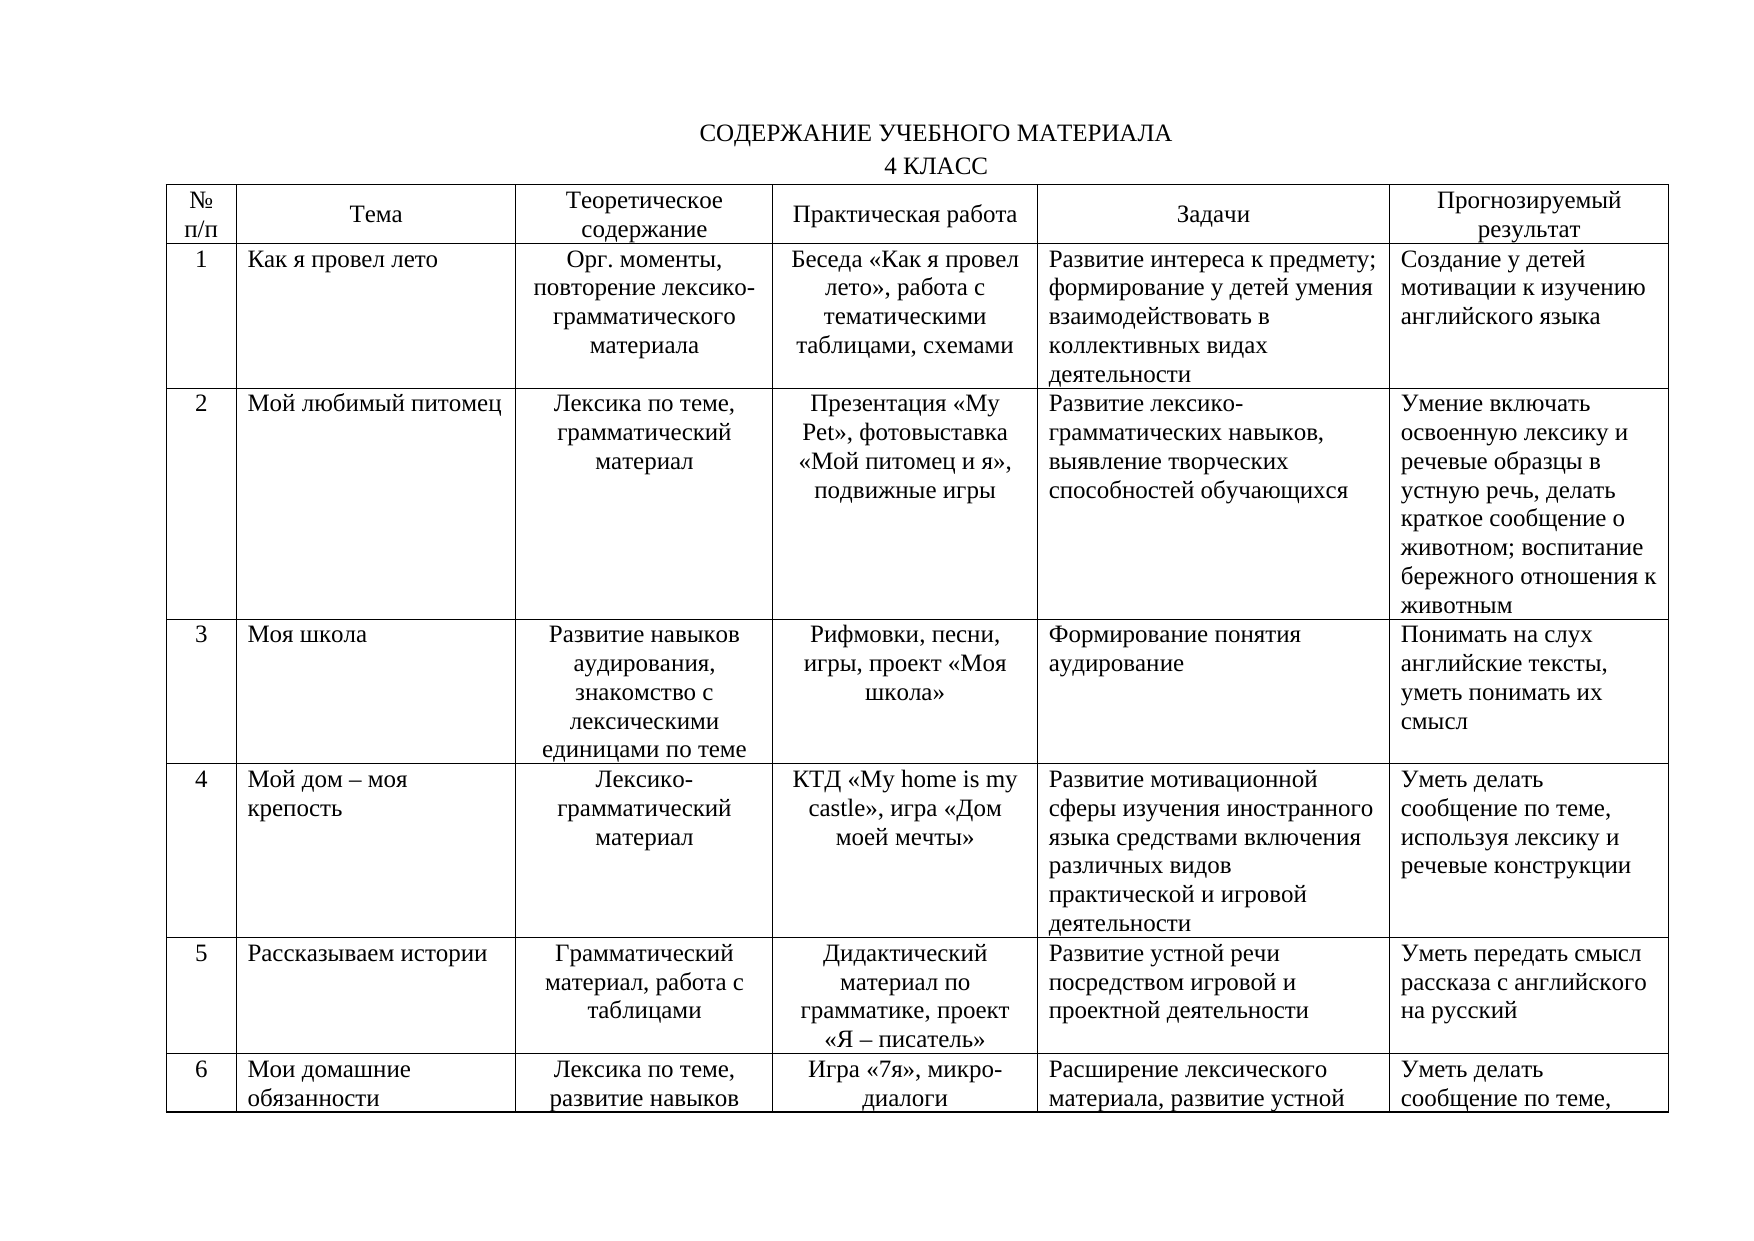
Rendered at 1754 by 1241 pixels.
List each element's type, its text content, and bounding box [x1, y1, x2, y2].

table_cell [237, 1054, 515, 1111]
table_cell Дидактический материал по грамматике, проект «Я – писатель» [773, 938, 1037, 1053]
table_header Теоретическое содержание [516, 185, 772, 243]
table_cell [773, 1054, 1037, 1111]
table_cell Создание у детей мотивации к изучению английского языка [1390, 244, 1668, 387]
table_cell 3 [167, 620, 236, 763]
table_cell КТД «My home is my castle», игра «Дом моей мечты» [773, 764, 1037, 937]
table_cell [1038, 1054, 1389, 1111]
table_cell Развитие устной речи посредством игровой и проектной деятельности [1038, 938, 1389, 1053]
table_header Прогнозируемый результат [1390, 185, 1668, 243]
table_cell Рифмовки, песни, игры, проект «Моя школа» [773, 620, 1037, 763]
table_cell Умение включать освоенную лексику и речевые образцы в устную речь, делать краткое сообщение о животном; воспитание бережного отношения к животным [1390, 389, 1668, 618]
table_cell Развитие мотивационной сферы изучения иностранного языка средствами включения различных видов практической и игровой деятельности [1038, 764, 1389, 937]
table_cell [516, 1054, 772, 1111]
table_cell Уметь делать сообщение по теме, используя лексику и речевые конструкции [1390, 764, 1668, 937]
table_cell Развитие навыков аудирования, знакомство с лексическими единицами по теме [516, 620, 772, 763]
table_cell Орг. моменты, повторение лексико-грамматического материала [516, 244, 772, 387]
table_cell Понимать на слух английские тексты, уметь понимать их смысл [1390, 620, 1668, 763]
table_header Тема [237, 185, 515, 243]
table_cell Лексика по теме, грамматический материал [516, 389, 772, 618]
table_cell Презентация «My Pet», фотовыставка «Мой питомец и я», подвижные игры [773, 389, 1037, 618]
text СОДЕРЖАНИЕ УЧЕБНОГО МАТЕРИАЛА [177, 118, 1695, 147]
table_cell Рассказываем истории [237, 938, 515, 1053]
table_cell Беседа «Как я провел лето», работа с тематическими таблицами, схемами [773, 244, 1037, 387]
table_cell 6 [167, 1054, 236, 1111]
text 4 КЛАСС [177, 151, 1695, 180]
table_header Задачи [1038, 185, 1389, 243]
table_cell Моя школа [237, 620, 515, 763]
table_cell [1390, 1054, 1668, 1111]
table_cell Формирование понятия аудирование [1038, 620, 1389, 763]
table_cell 4 [167, 764, 236, 937]
table_cell Развитие лексико-грамматических навыков, выявление творческих способностей обучающихся [1038, 389, 1389, 618]
table_cell Мой дом – моя крепость [237, 764, 515, 937]
table_header № п/п [167, 185, 236, 243]
table_cell Лексико-грамматический материал [516, 764, 772, 937]
table_cell Уметь передать смысл рассказа с английского на русский [1390, 938, 1668, 1053]
table_header Практическая работа [773, 185, 1037, 243]
table_cell Развитие интереса к предмету; формирование у детей умения взаимодействовать в коллективных видах деятельности [1038, 244, 1389, 387]
table_cell Мой любимый питомец [237, 389, 515, 618]
table_cell 2 [167, 389, 236, 618]
table_cell 1 [167, 244, 236, 387]
table_cell Грамматический материал, работа с таблицами [516, 938, 772, 1053]
table_cell 5 [167, 938, 236, 1053]
table_cell Как я провел лето [237, 244, 515, 387]
